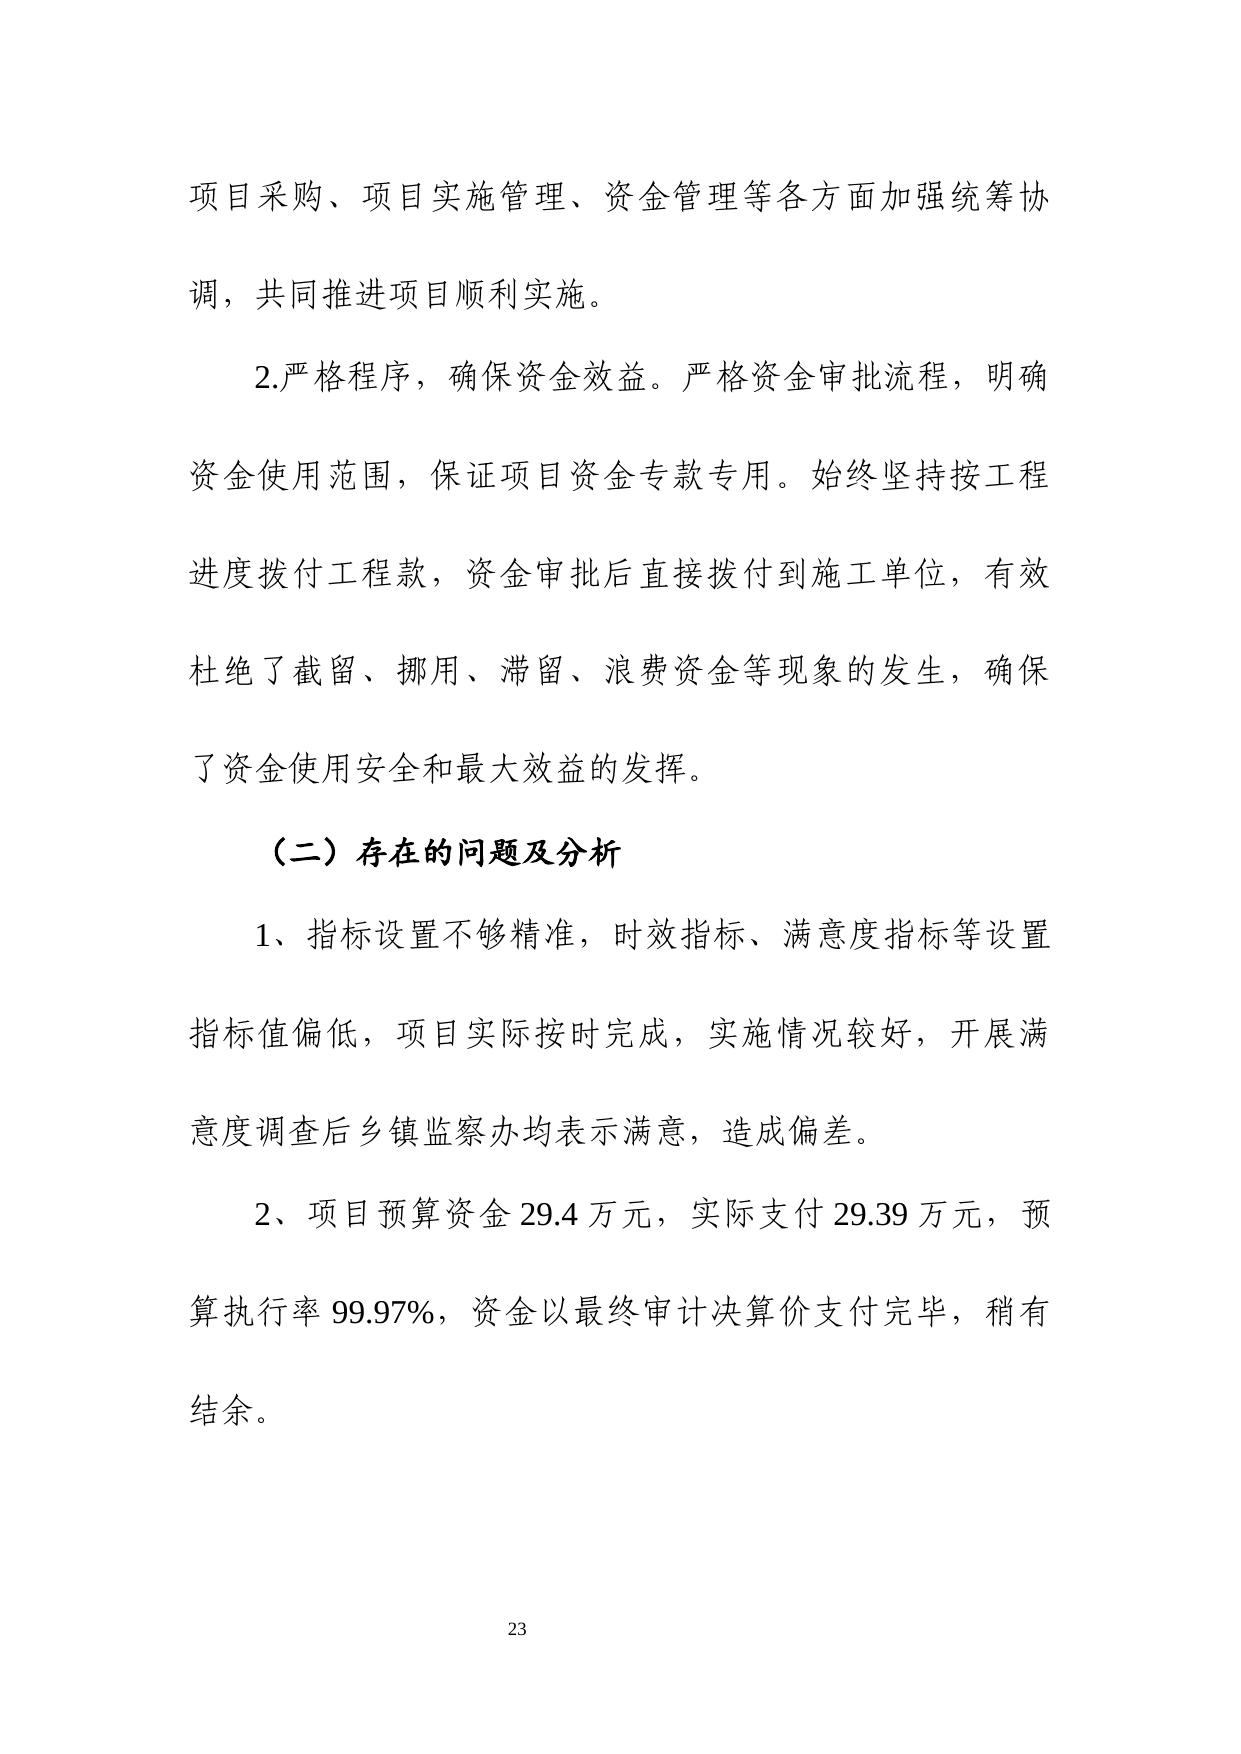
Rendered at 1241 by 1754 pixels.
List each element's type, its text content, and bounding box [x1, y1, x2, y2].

text 2、项目预算资金29.4万元，实际支付29.39万元，预算执行率99.97%，资金以最终审计决算价支付完毕，稍有结余。 [187, 1180, 1053, 1440]
text 1、指标设置不够精准，时效指标、满意度指标等设置指标值偏低，项目实际按时完成，实施情况较好，开展满意度调查后乡镇监察办均表示满意，造成偏差。 [187, 901, 1053, 1161]
text 2.严格程序，确保资金效益。严格资金审批流程，明确资金使用范围，保证项目资金专款专用。始终坚持按工程进度拨付工程款，资金审批后直接拨付到施工单位，有效杜绝了截留、挪用、滞留、浪费资金等现象的发生，确保了资金使用安全和最大效益的发挥。 [187, 343, 1053, 798]
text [187, 162, 1053, 324]
subtitle （二）存在的问题及分析 [187, 817, 1053, 882]
